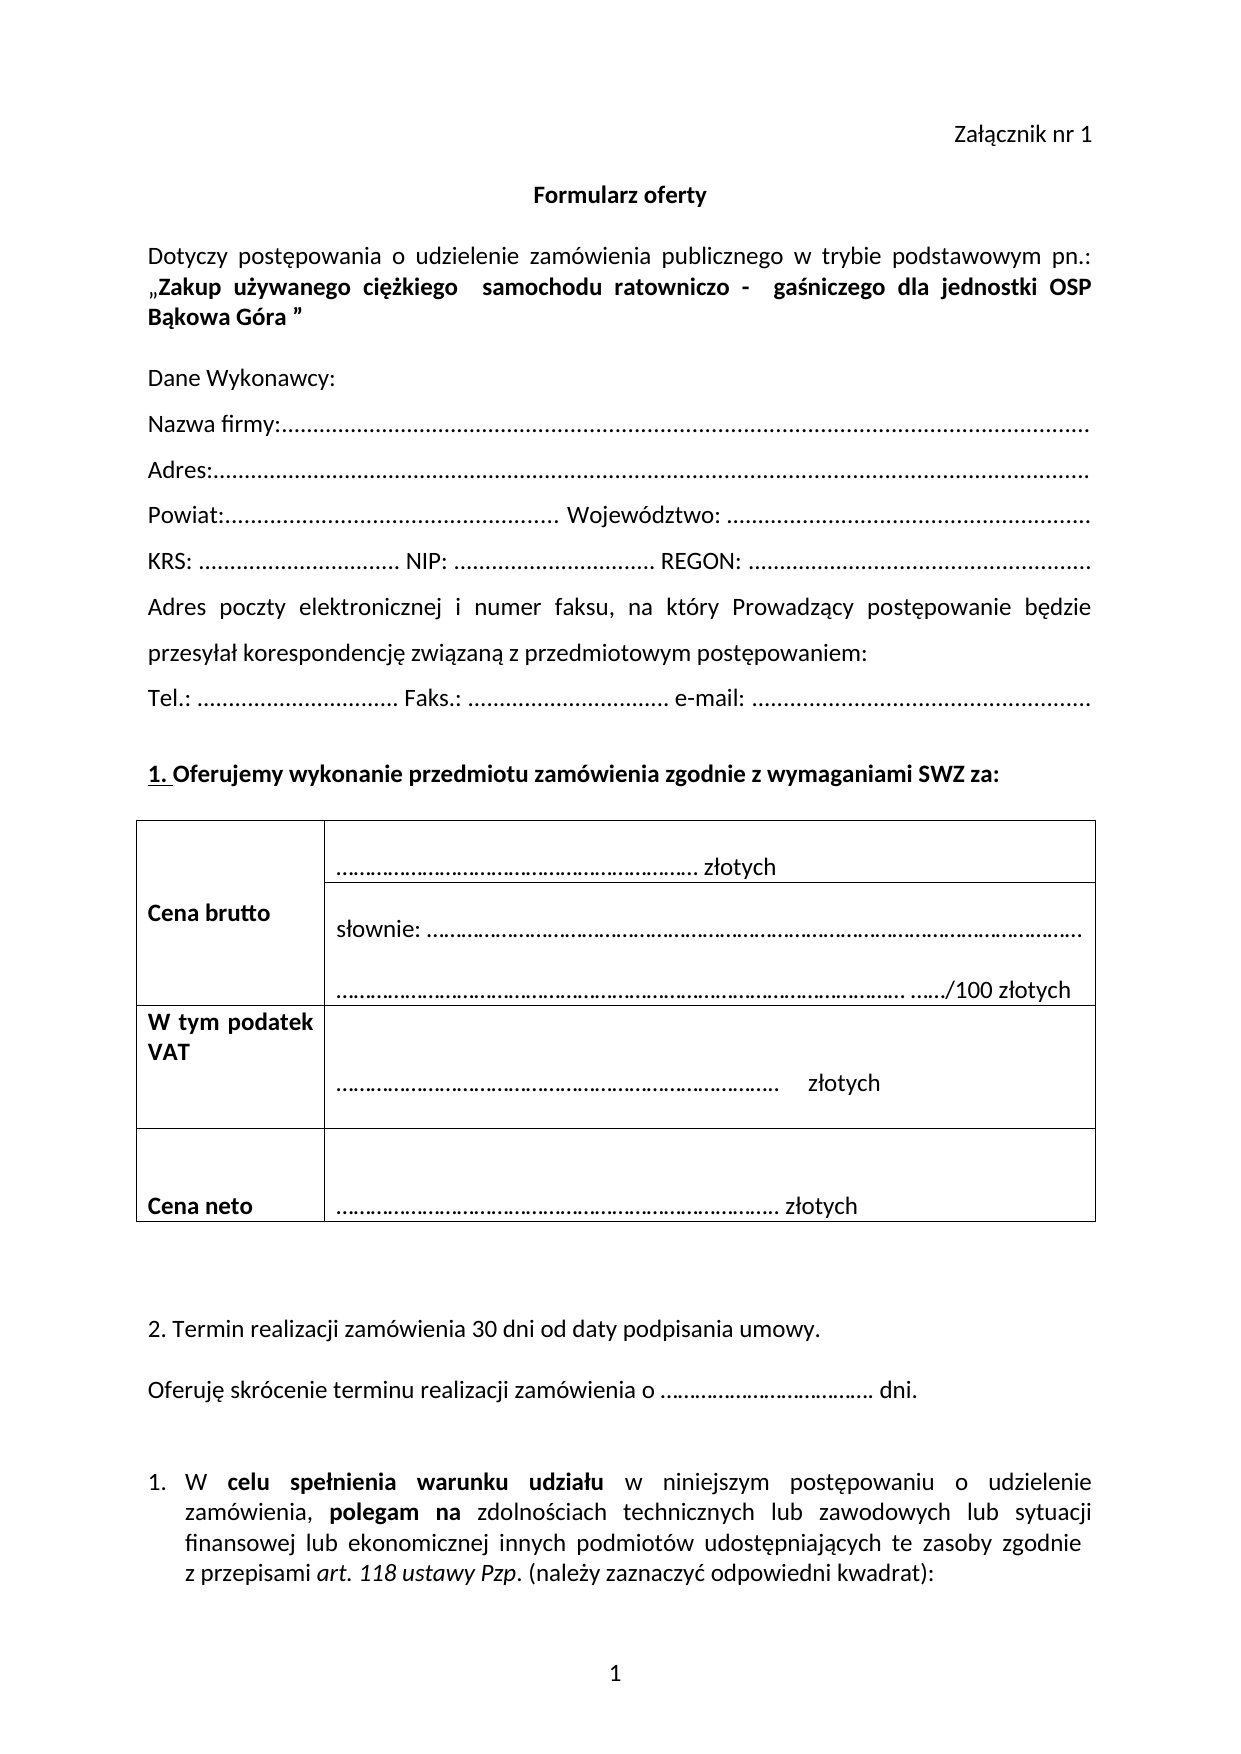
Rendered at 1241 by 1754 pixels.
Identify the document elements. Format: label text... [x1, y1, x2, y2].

text Formularz oferty [148, 179, 1092, 210]
text 1. Oferujemy wykonanie przedmiotu zamówienia zgodnie z wymaganiami SWZ za: [148, 759, 1092, 789]
list W celu spełnienia warunku udziału w niniejszym postępowaniu o udzielenie zamówienia, polegam na zdolnościach technicznych lub zawodowych lub sytuacji finansowej lub ekonomicznej innych podmiotów udostępniających te zasoby zgodnie z przepisami art. 118 ustawy Pzp. (należy zaznaczyć odpowiedni kwadrat): [148, 1466, 1092, 1588]
text Adres poczty elektronicznej i numer faksu, na który Prowadzący postępowanie będzie przesyłał korespondencję związaną z przedmiotowym postępowaniem: [148, 591, 1092, 667]
text Oferuję skrócenie terminu realizacji zamówienia o ………………………………. dni. [148, 1374, 1092, 1405]
text KRS: ................................ NIP: ................................ REGON: [148, 545, 1092, 576]
text Nazwa firmy: [148, 408, 1092, 438]
table_cell Cena neto [137, 1129, 324, 1221]
text Załącznik nr 1 [148, 118, 1092, 149]
text Adres: [148, 454, 1092, 484]
text 2. Termin realizacji zamówienia 30 dni od daty podpisania umowy. [148, 1313, 1092, 1344]
text Powiat: Województwo: [148, 499, 1092, 530]
table_cell W tym podatek VAT [137, 1006, 324, 1128]
text Tel.: ................................ Faks.: ................................ e-mail: [148, 682, 1092, 713]
table_cell ………………………………………………………………….. złotych [325, 1006, 1095, 1128]
text Dane Wykonawcy: [148, 362, 1092, 393]
table_cell słownie: …………………………………………………………………………………………………… ……………………………………………………………………………………… ……/100 złotych [325, 883, 1095, 1005]
table_cell ………………………………………………………………….. złotych [325, 1129, 1095, 1221]
text Dotyczy postępowania o udzielenie zamówienia publicznego w trybie podstawowym pn.: „Zakup używanego ciężkiego samochodu ratowniczo - gaśniczego dla jednostki OSP Bąkowa Góra ” [148, 240, 1092, 332]
table_header ……………………………………………………… złotych [325, 821, 1095, 882]
table_header Cena brutto [137, 821, 324, 1005]
